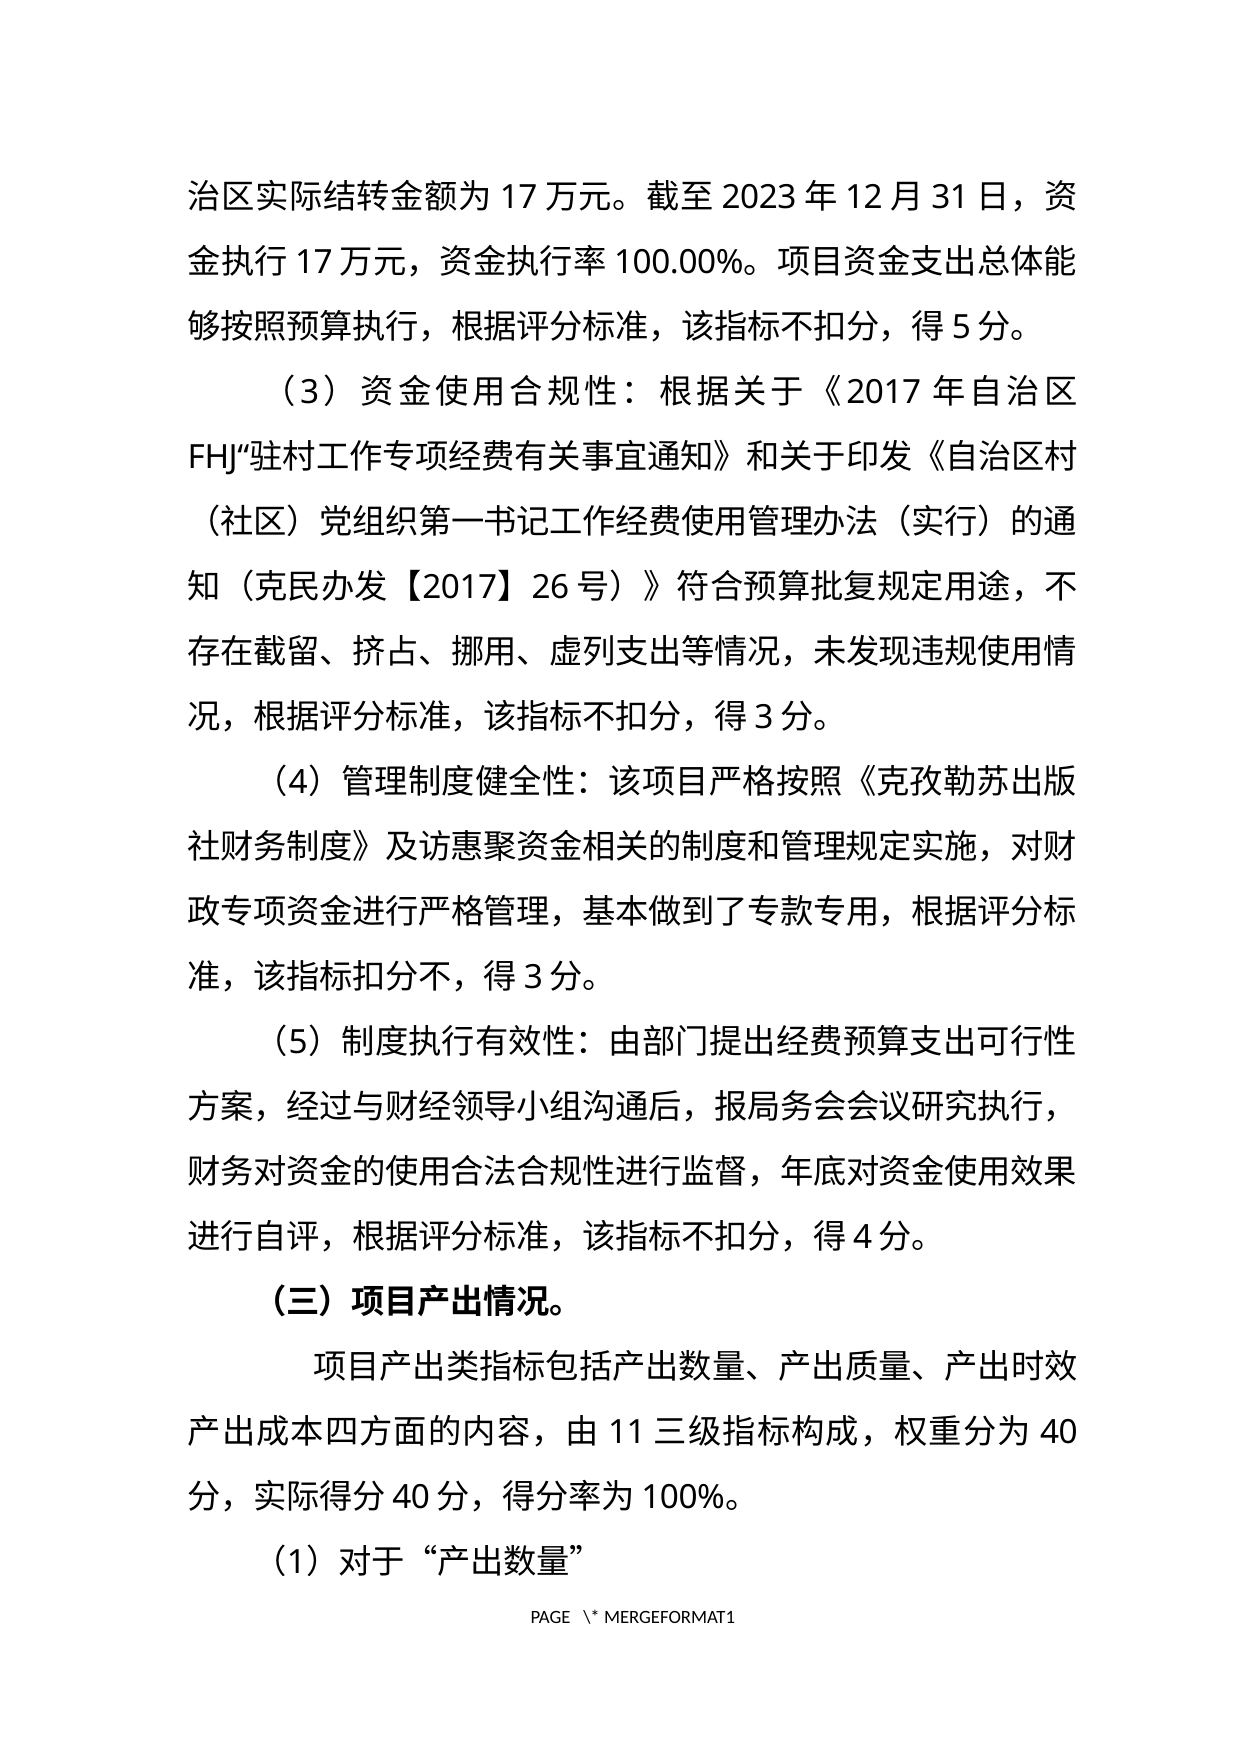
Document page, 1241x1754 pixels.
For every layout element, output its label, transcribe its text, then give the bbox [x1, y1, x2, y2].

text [187, 162, 1078, 1267]
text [187, 1332, 1078, 1592]
text （三）项目产出情况。 [187, 1267, 1078, 1332]
